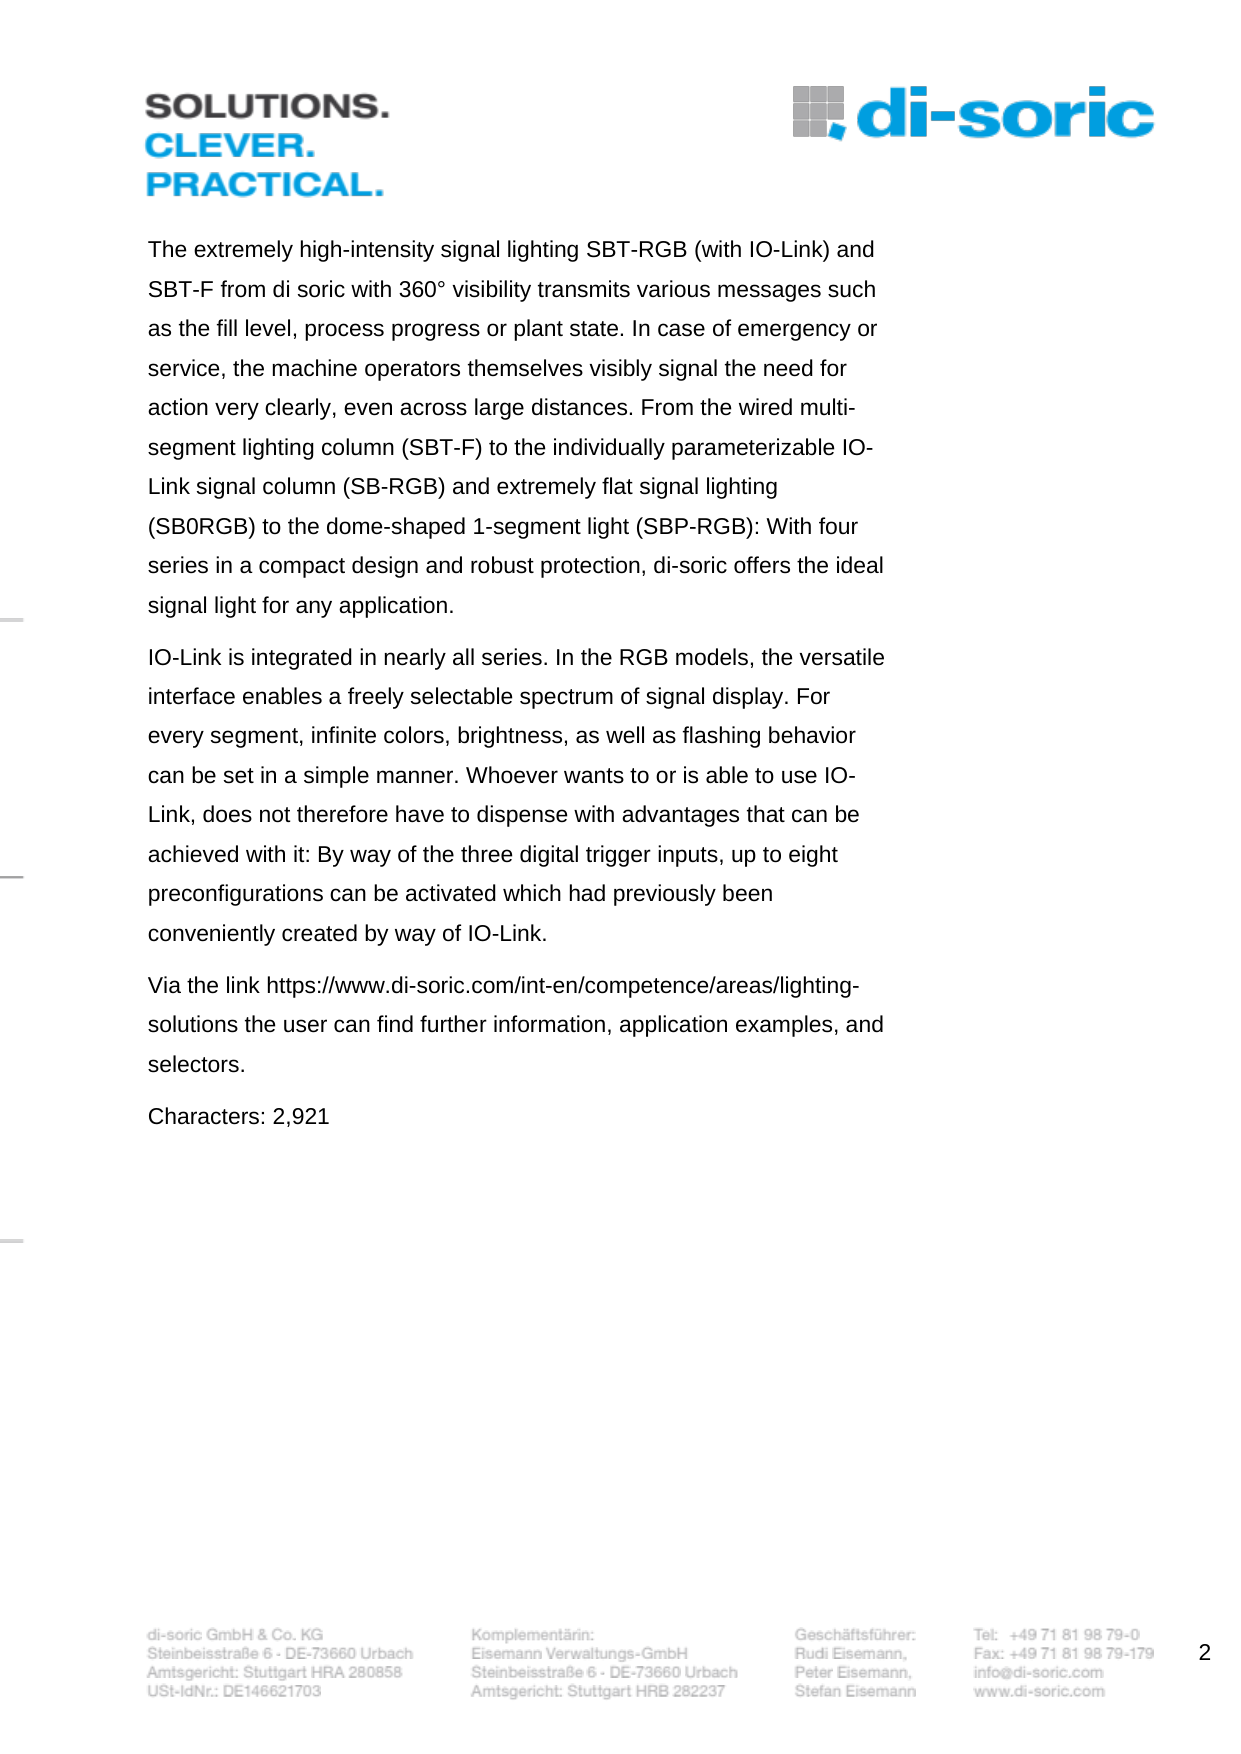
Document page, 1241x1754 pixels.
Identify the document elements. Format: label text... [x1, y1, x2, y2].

text Via the link https://www.di-soric.com/int-en/competence/areas/lighting-solutions the user can find further information, application examples, and selectors. [148, 972, 886, 1077]
text IO-Link is integrated in nearly all series. In the RGB models, the versatile interface enables a freely selectable spectrum of signal display. For every segment, infinite colors, brightness, as well as flashing behavior can be set in a simple manner. Whoever wants to or is able to use IO-Link, does not therefore have to dispense with advantages that can be achieved with it: By way of the three digital trigger inputs, up to eight preconfigurations can be activated which had previously been conveniently created by way of IO-Link. [148, 643, 886, 946]
text The extremely high-intensity signal lighting SBT-RGB (with IO-Link) and SBT-F from di soric with 360° visibility transmits various messages such as the fill level, process progress or plant state. In case of emergency or service, the machine operators themselves visibly signal the need for action very clearly, even across large distances. From the wired multi-segment lighting column (SBT-F) to the individually parameterizable IO-Link signal column (SB-RGB) and extremely flat signal lighting (SB0RGB) to the dome-shaped 1-segment light (SBP-RGB): With four series in a compact design and robust protection, di-soric offers the ideal signal light for any application. [148, 236, 886, 618]
text Characters: 2,921 [148, 1103, 871, 1129]
